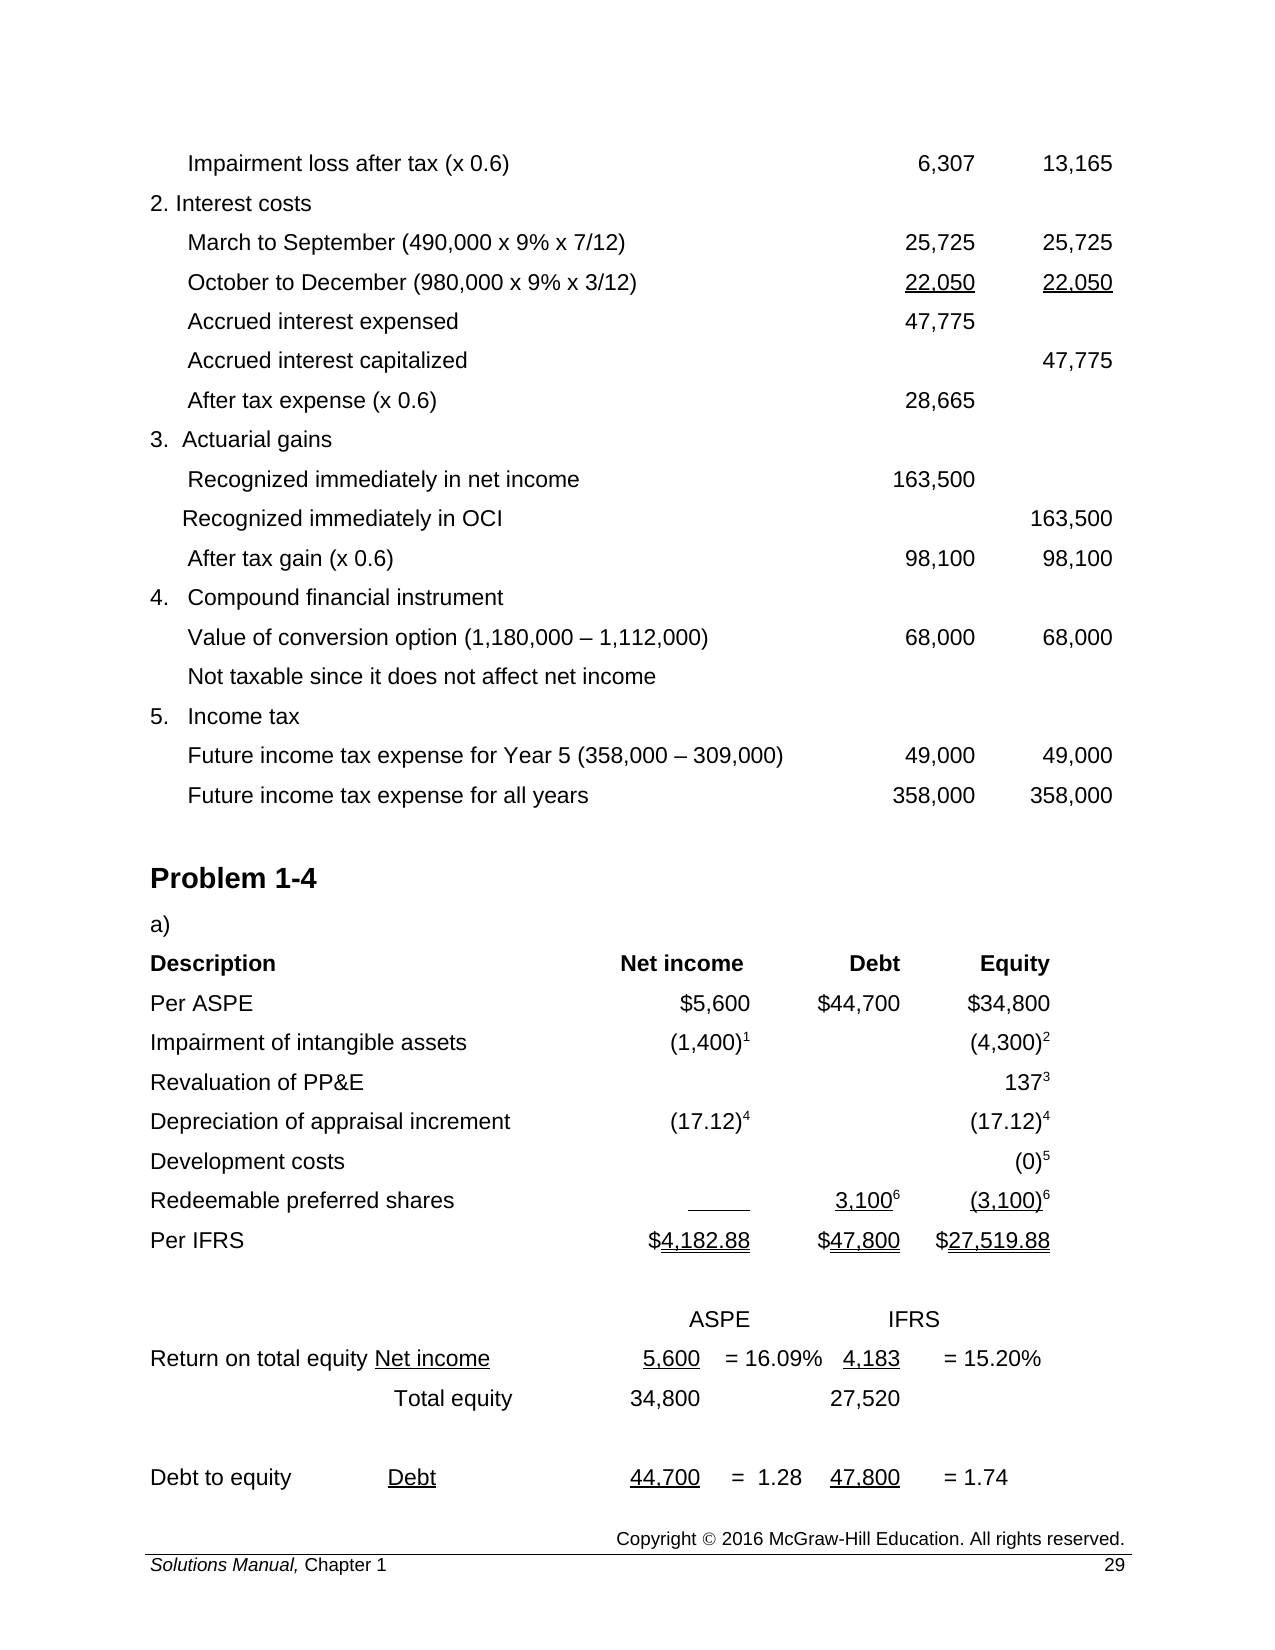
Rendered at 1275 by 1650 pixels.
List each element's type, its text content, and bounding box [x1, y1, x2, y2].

text Redeemable preferred shares 3,1006 (3,100)6 [150, 1187, 1125, 1214]
text Revaluation of PP&E 1373 [150, 1069, 1125, 1095]
text Value of conversion option (1,180,000 – 1,112,000) 68,000 68,000 [150, 624, 1125, 650]
text Depreciation of appraisal increment (17.12)4 (17.12)4 [150, 1108, 1125, 1135]
text Impairment of intangible assets (1,400)1 (4,300)2 [150, 1029, 1125, 1056]
text Per ASPE $5,600 $44,700 $34,800 [150, 990, 1125, 1016]
text After tax expense (x 0.6) 28,665 [150, 387, 1125, 413]
text Recognized immediately in OCI 163,500 [150, 505, 1125, 532]
text Accrued interest expensed 47,775 [150, 308, 1125, 334]
text Accrued interest capitalized 47,775 [150, 347, 1125, 374]
text October to December (980,000 x 9% x 3/12) 22,050 22,050 [150, 268, 1125, 295]
text Not taxable since it does not affect net income [150, 663, 1125, 689]
text Development costs (0)5 [150, 1148, 1125, 1174]
text Total equity 34,800 27,520 [150, 1385, 1125, 1411]
text Future income tax expense for all years 358,000 358,000 [150, 782, 1125, 808]
text 2. Interest costs [150, 189, 1125, 216]
text March to September (490,000 x 9% x 7/12) 25,725 25,725 [150, 229, 1125, 255]
text Debt to equity Debt 44,700 = 1.28 47,800 = 1.74 [150, 1464, 1125, 1490]
text After tax gain (x 0.6) 98,100 98,100 [150, 545, 1125, 571]
text 4. Compound financial instrument [150, 584, 1125, 611]
text 5. Income tax [150, 703, 1125, 729]
text Per IFRS $4,182.88 $47,800 $27,519.88 [150, 1227, 1125, 1253]
text Future income tax expense for Year 5 (358,000 – 309,000) 49,000 49,000 [150, 742, 1125, 768]
text a) [150, 911, 1125, 937]
text Return on total equity Net income 5,600 = 16.09% 4,183 = 15.20% [150, 1345, 1125, 1372]
text Problem 1-4 [150, 861, 1125, 894]
text ASPE IFRS [150, 1306, 1125, 1332]
text Description Net income Debt Equity [150, 950, 1125, 977]
text Impairment loss after tax (x 0.6) 6,307 13,165 [150, 150, 1125, 176]
text Recognized immediately in net income 163,500 [150, 466, 1125, 492]
text 3. Actuarial gains [150, 426, 1125, 453]
